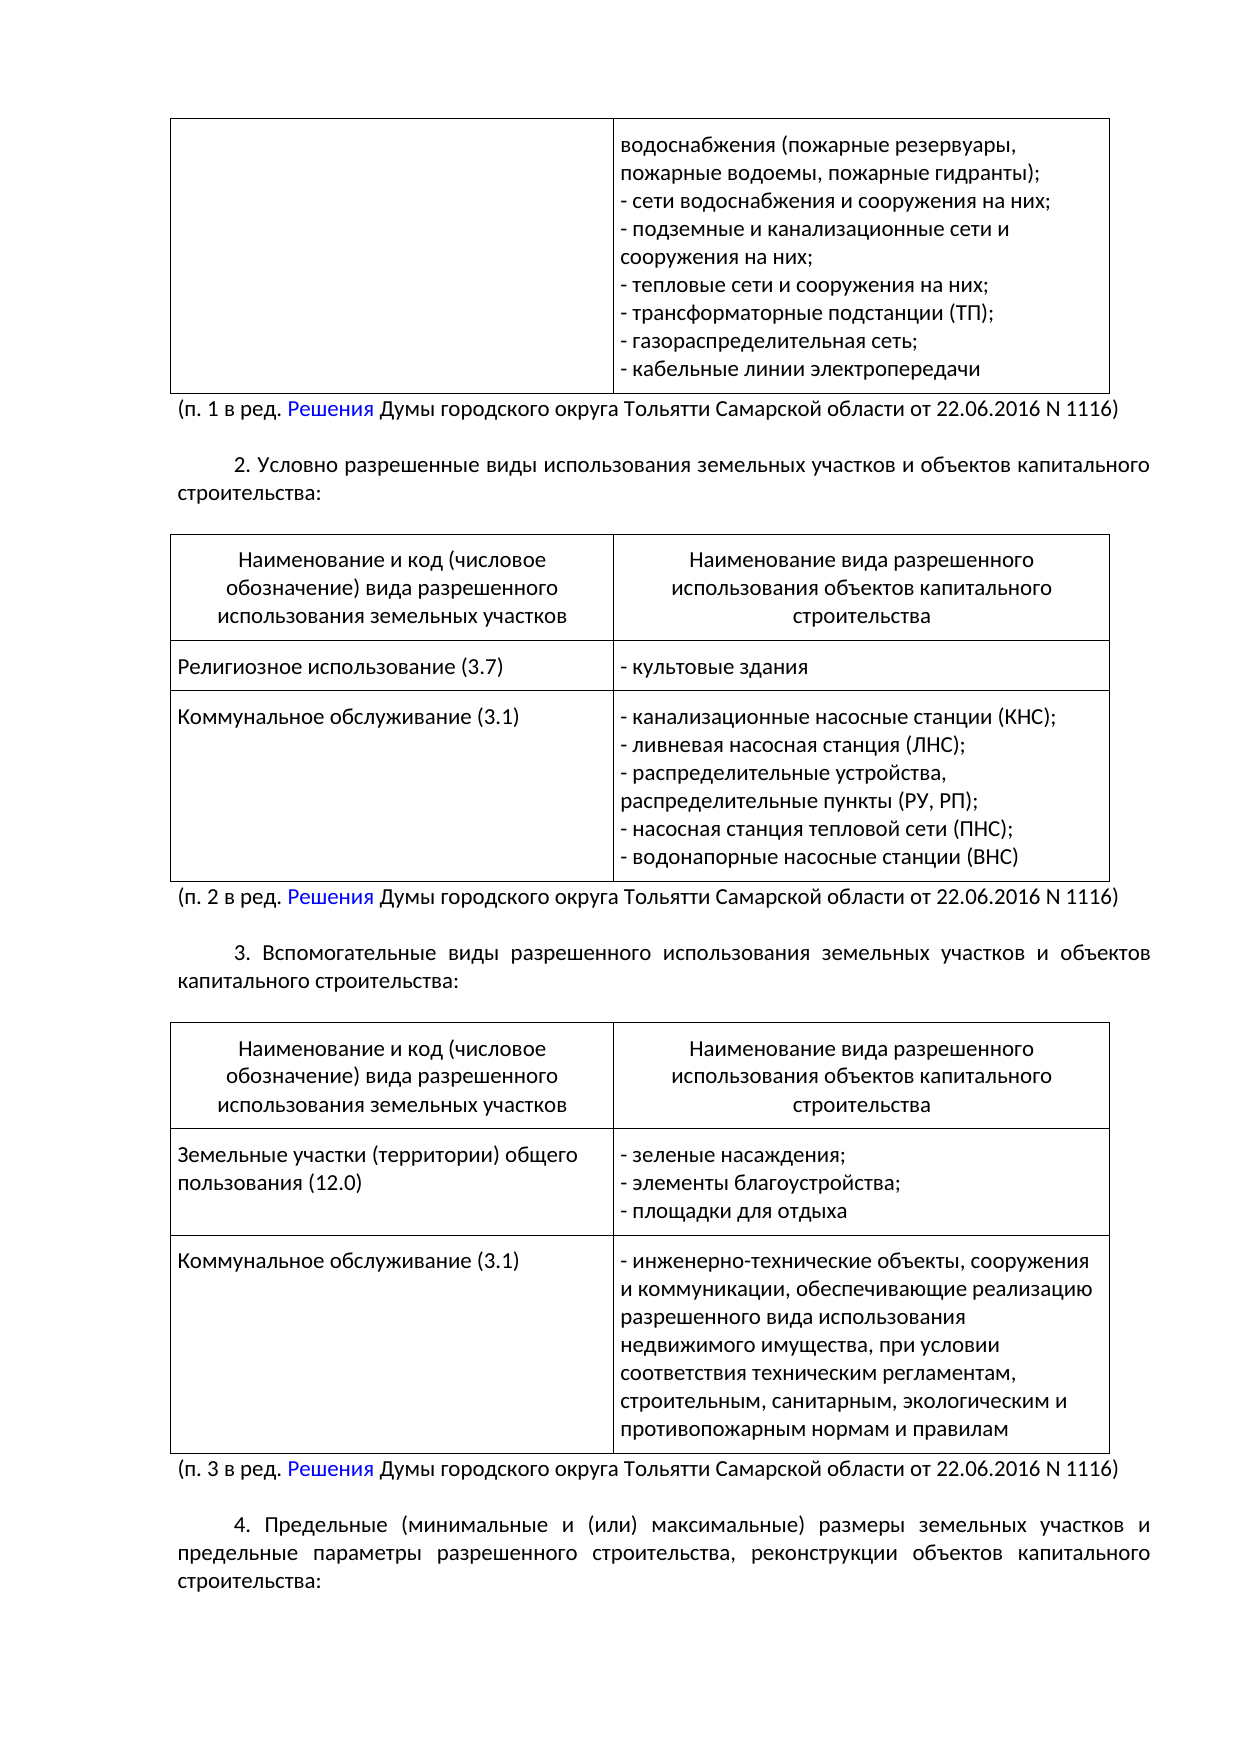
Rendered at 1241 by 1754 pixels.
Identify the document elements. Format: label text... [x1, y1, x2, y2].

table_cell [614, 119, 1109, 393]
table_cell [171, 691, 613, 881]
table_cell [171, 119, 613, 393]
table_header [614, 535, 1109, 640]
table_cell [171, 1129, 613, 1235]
text (п. 2 в ред. Решения Думы городского округа Тольятти Самарской области от 22.06.2016 N 1116) [177, 882, 1152, 910]
text (п. 1 в ред. Решения Думы городского округа Тольятти Самарской области от 22.06.2016 N 1116) [177, 394, 1152, 422]
text 3. Вспомогательные виды разрешенного использования земельных участков и объектов капитального строительства: [177, 938, 1152, 994]
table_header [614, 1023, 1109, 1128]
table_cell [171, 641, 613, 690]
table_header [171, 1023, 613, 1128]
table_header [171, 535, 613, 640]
text (п. 3 в ред. Решения Думы городского округа Тольятти Самарской области от 22.06.2016 N 1116) [177, 1454, 1152, 1482]
text 4. Предельные (минимальные и (или) максимальные) размеры земельных участков и предельные параметры разрешенного строительства, реконструкции объектов капитального строительства: [177, 1510, 1152, 1594]
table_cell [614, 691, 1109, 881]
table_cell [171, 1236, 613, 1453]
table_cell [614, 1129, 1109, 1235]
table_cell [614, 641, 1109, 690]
text 2. Условно разрешенные виды использования земельных участков и объектов капитального строительства: [177, 450, 1152, 506]
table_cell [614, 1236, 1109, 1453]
